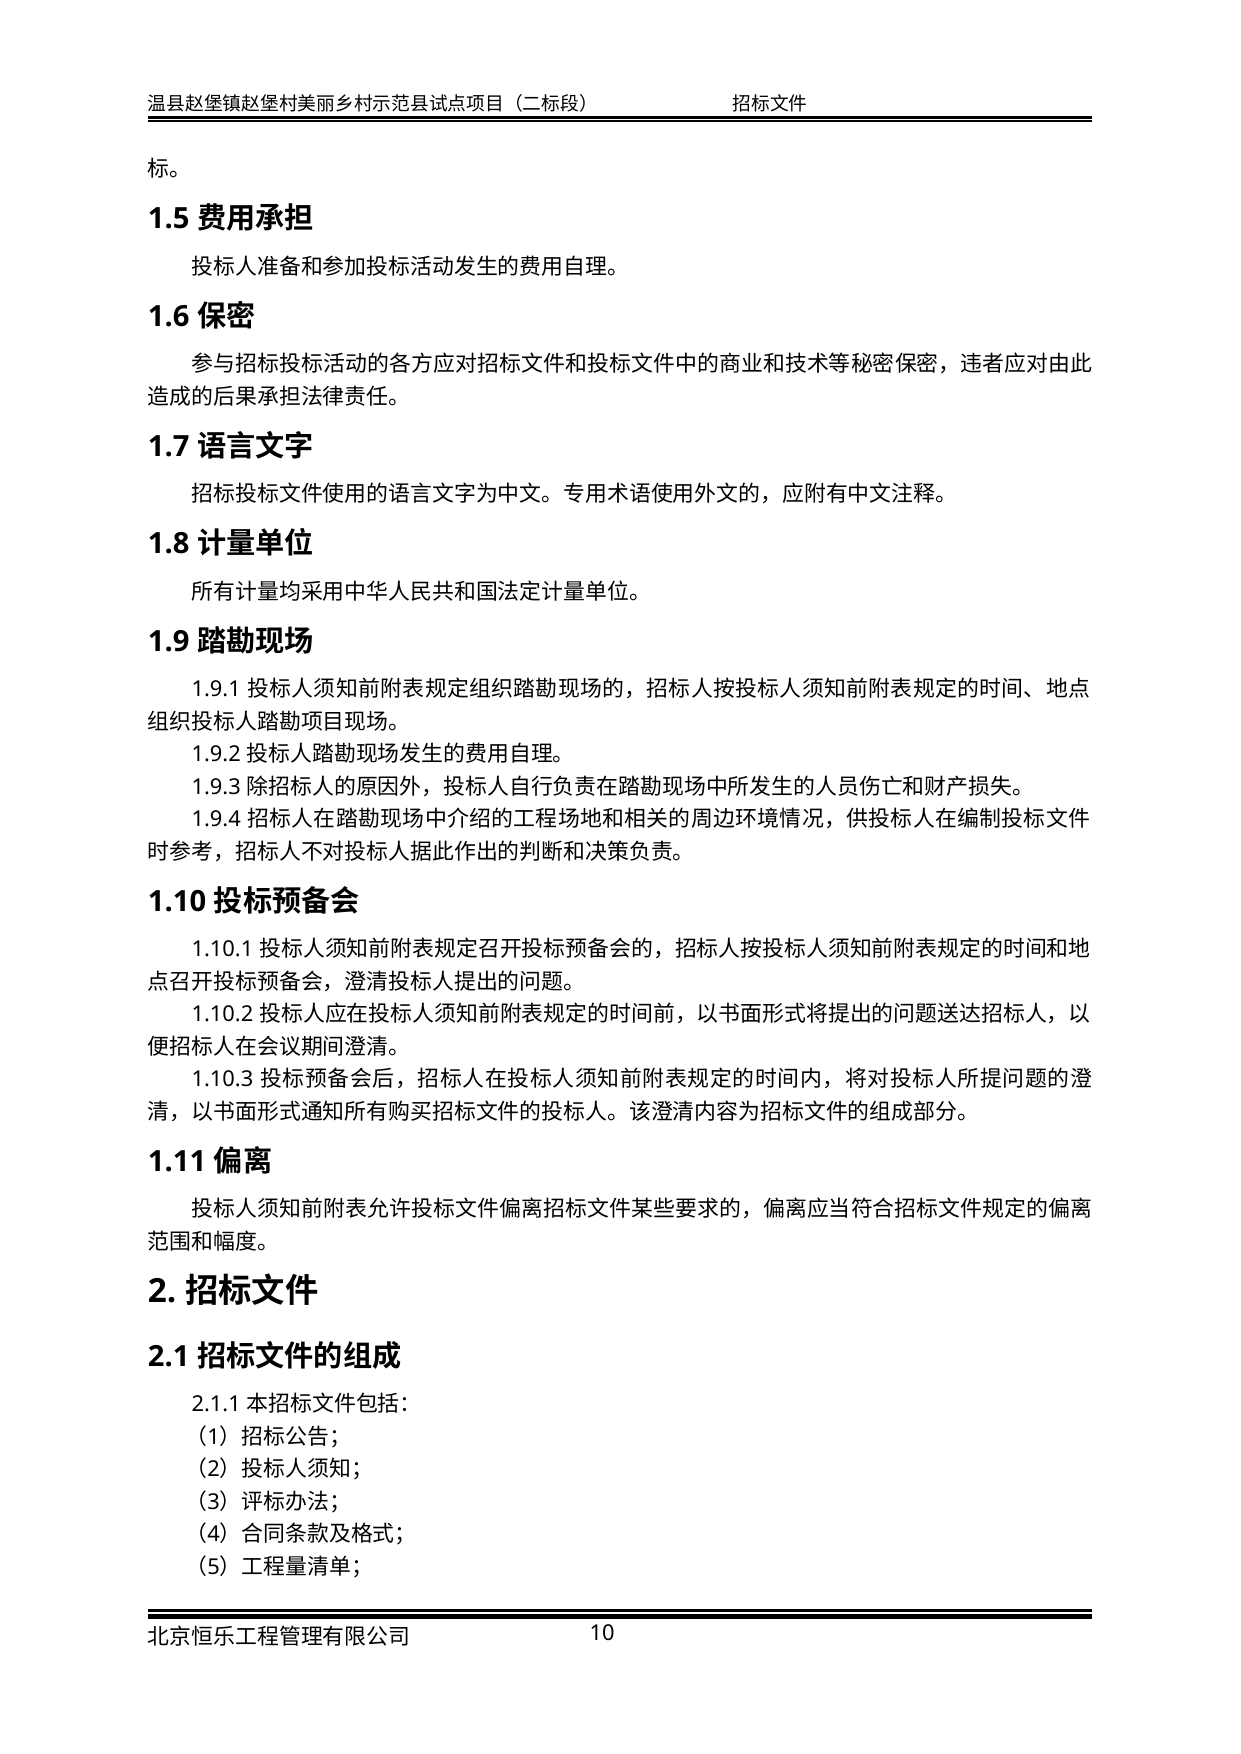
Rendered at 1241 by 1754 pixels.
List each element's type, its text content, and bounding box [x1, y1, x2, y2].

text （2）投标人须知； [148, 1451, 1092, 1483]
text 2.1 招标文件的组成 [148, 1321, 1092, 1386]
text （5）工程量清单； [148, 1548, 1092, 1581]
text 投标人准备和参加投标活动发生的费用自理。 [148, 248, 1092, 281]
text （3）评标办法； [148, 1483, 1092, 1516]
text 2.1.1 本招标文件包括： [148, 1386, 1092, 1418]
text 1.7 语言文字 [148, 411, 1092, 476]
text 1.10.3 投标预备会后，招标人在投标人须知前附表规定的时间内，将对投标人所提问题的澄清，以书面形式通知所有购买招标文件的投标人。该澄清内容为招标文件的组成部分。 [148, 1061, 1092, 1126]
text 1.10 投标预备会 [148, 866, 1092, 931]
text （1）招标公告； [148, 1418, 1092, 1451]
text 1.10.1 投标人须知前附表规定召开投标预备会的，招标人按投标人须知前附表规定的时间和地点召开投标预备会，澄清投标人提出的问题。 [148, 931, 1092, 996]
text 所有计量均采用中华人民共和国法定计量单位。 [148, 573, 1092, 606]
text 1.11 偏离 [148, 1126, 1092, 1191]
text 1.10.2 投标人应在投标人须知前附表规定的时间前，以书面形式将提出的问题送达招标人，以便招标人在会议期间澄清。 [148, 996, 1092, 1061]
text 1.5 费用承担 [148, 183, 1092, 248]
text 1.9.3 除招标人的原因外，投标人自行负责在踏勘现场中所发生的人员伤亡和财产损失。 [148, 768, 1092, 801]
text 1.9.1 投标人须知前附表规定组织踏勘现场的，招标人按投标人须知前附表规定的时间、地点组织投标人踏勘项目现场。 [148, 671, 1092, 736]
text 参与招标投标活动的各方应对招标文件和投标文件中的商业和技术等秘密保密，违者应对由此造成的后果承担法律责任。 [148, 346, 1092, 411]
subtitle 2. 招标文件 [148, 1256, 1092, 1321]
text 1.9 踏勘现场 [148, 606, 1092, 671]
text 1.9.2 投标人踏勘现场发生的费用自理。 [148, 736, 1092, 768]
text 1.9.4 招标人在踏勘现场中介绍的工程场地和相关的周边环境情况，供投标人在编制投标文件时参考，招标人不对投标人据此作出的判断和决策负责。 [148, 801, 1092, 866]
text （4）合同条款及格式； [148, 1516, 1092, 1548]
text 招标投标文件使用的语言文字为中文。专用术语使用外文的，应附有中文注释。 [148, 476, 1092, 508]
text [148, 151, 1092, 183]
text 1.6 保密 [148, 281, 1092, 346]
text 1.8 计量单位 [148, 508, 1092, 573]
text 投标人须知前附表允许投标文件偏离招标文件某些要求的，偏离应当符合招标文件规定的偏离范围和幅度。 [148, 1191, 1092, 1256]
